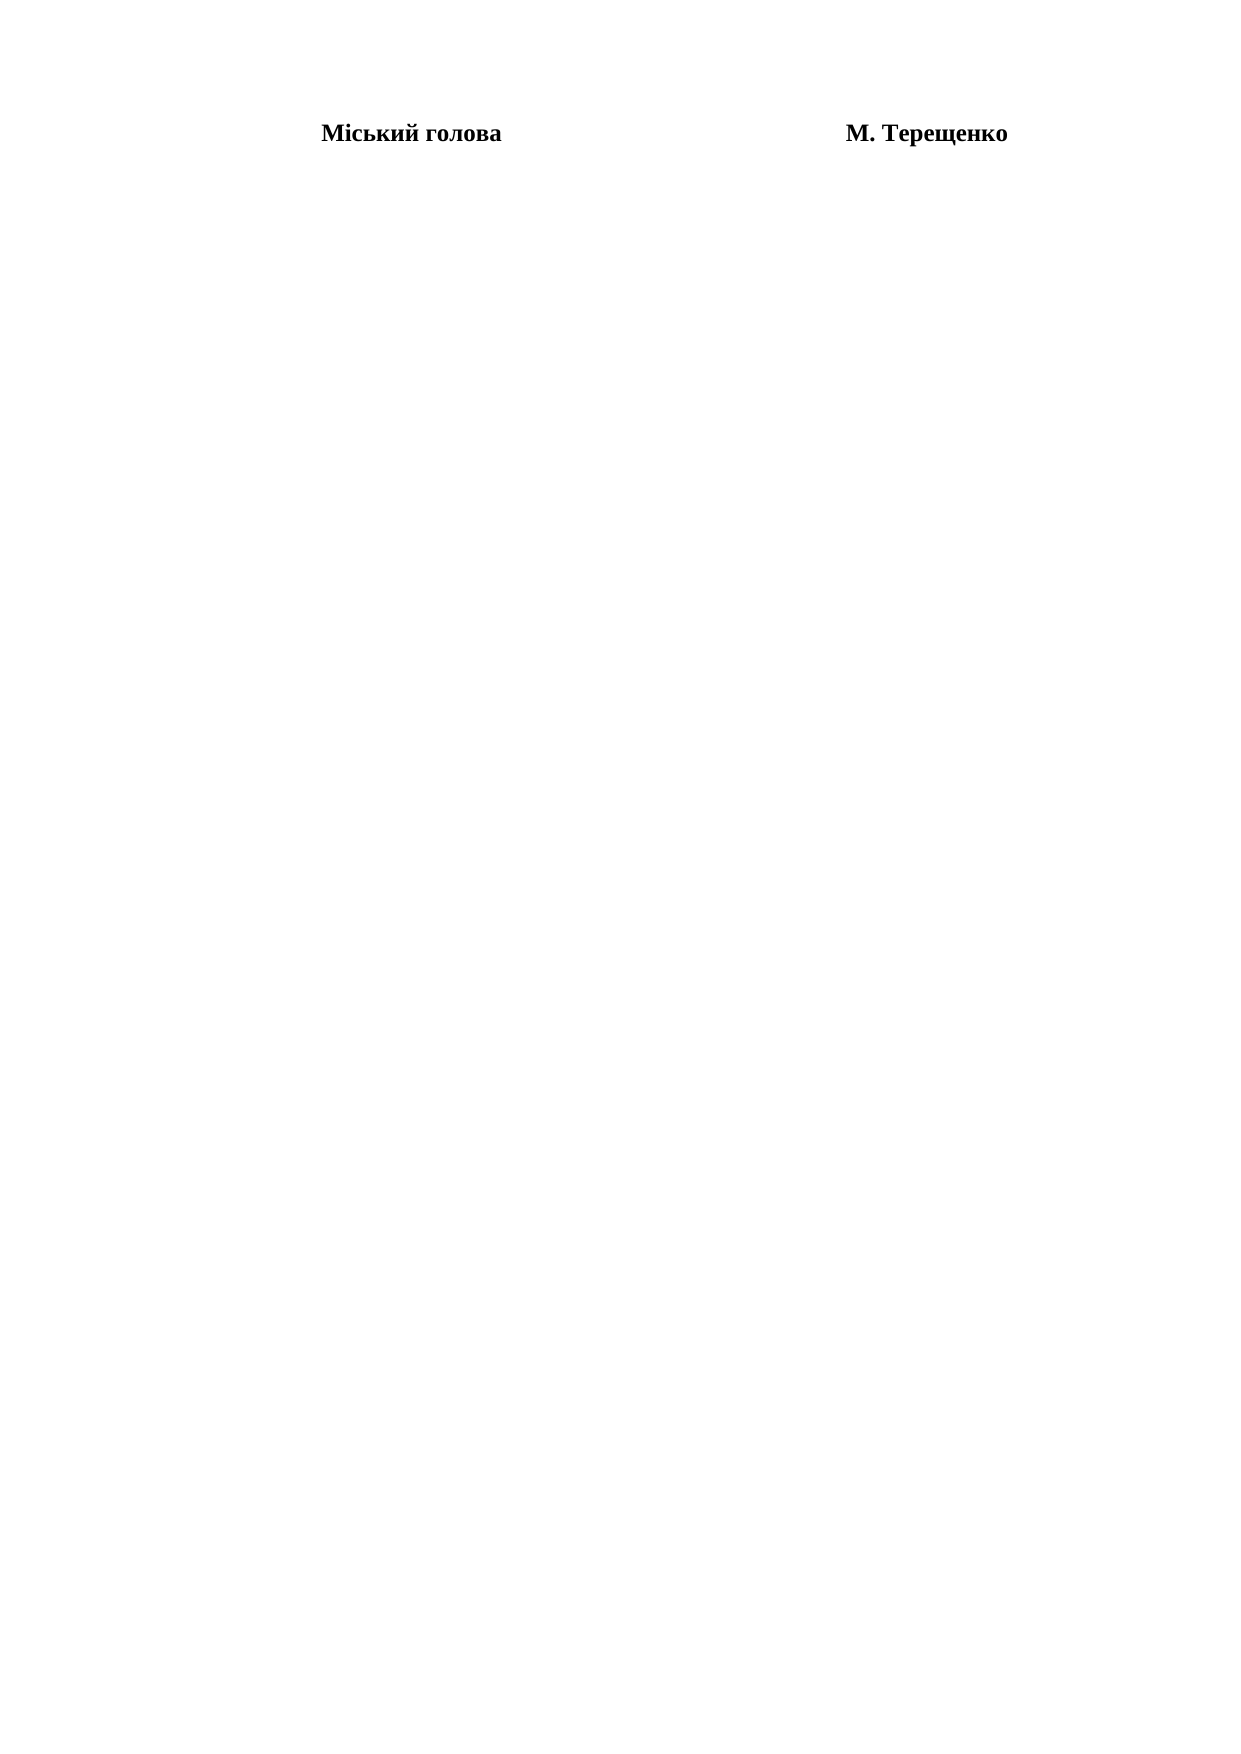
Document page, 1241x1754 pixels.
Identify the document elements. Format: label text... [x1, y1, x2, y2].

text Міський голова М. Терещенко [177, 118, 1152, 147]
